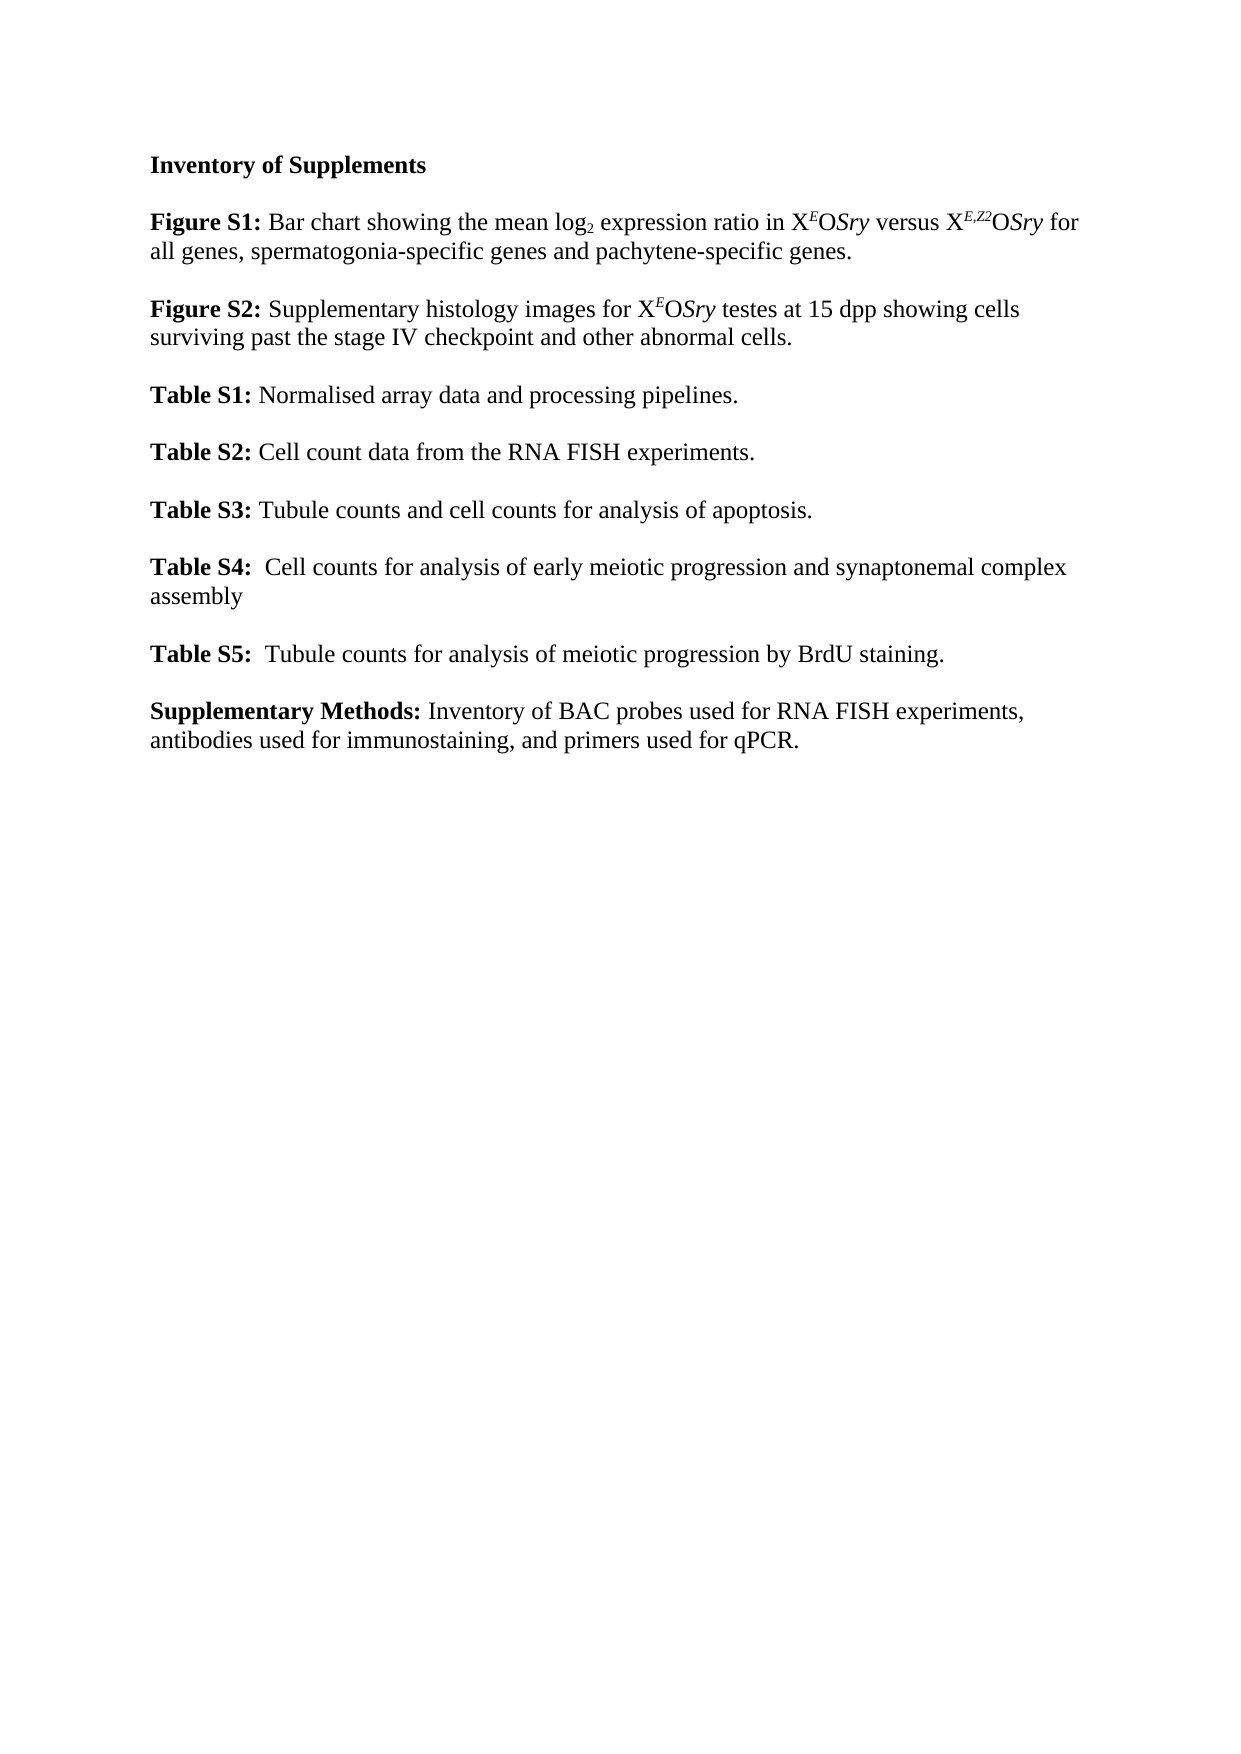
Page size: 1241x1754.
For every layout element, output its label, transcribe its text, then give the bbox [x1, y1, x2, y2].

text Table S5: Tubule counts for analysis of meiotic progression by BrdU staining. Supplementary Methods: Inventory of BAC probes used for RNA FISH experiments, antibodies used for immunostaining, and primers used for qPCR. [150, 639, 1090, 754]
text Table S1: Normalised array data and processing pipelines. Table S2: Cell count data from the RNA FISH experiments. [150, 380, 1090, 495]
text Figure S2: Supplementary histology images for XEOSry testes at 15 dpp showing cells surviving past the stage IV checkpoint and other abnormal cells. [150, 294, 1090, 351]
text Table S3: Tubule counts and cell counts for analysis of apoptosis. [150, 495, 1090, 552]
text Table S4: Cell counts for analysis of early meiotic progression and synaptonemal complex assembly [150, 552, 1090, 610]
text Inventory of Supplements Figure S1: Bar chart showing the mean log2 expression ratio in XEOSry versus XE,Z2OSry for all genes, spermatogonia-specific genes and pachytene-specific genes. [150, 150, 1090, 265]
